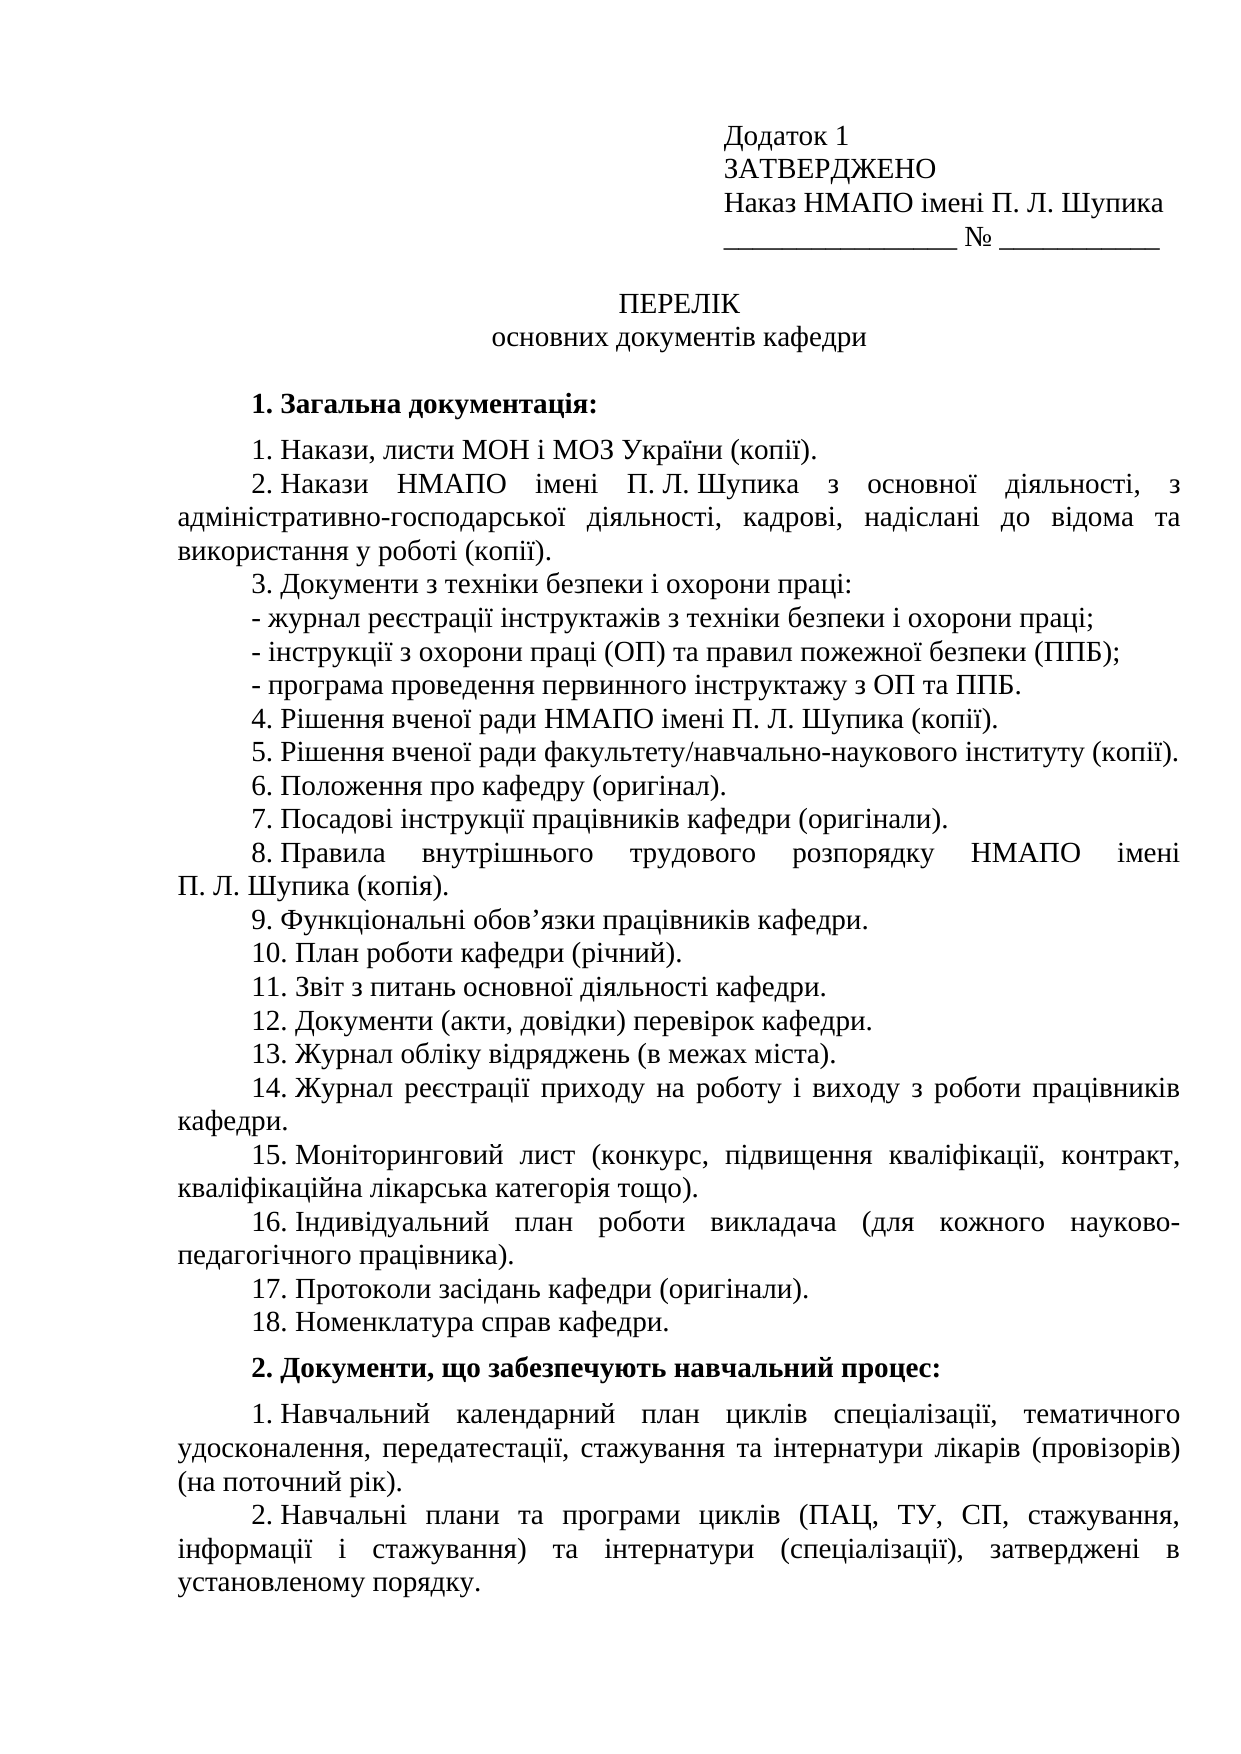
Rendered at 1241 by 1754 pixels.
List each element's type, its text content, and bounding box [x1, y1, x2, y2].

text 14. Журнал реєстрації приходу на роботу і виходу з роботи працівників кафедри. [177, 1070, 1181, 1137]
text - інструкції з охорони праці (ОП) та правил пожежної безпеки (ППБ); [177, 634, 1181, 667]
text 17. Протоколи засідань кафедри (оригінали). [177, 1271, 1181, 1304]
text основних документів кафедри [177, 319, 1181, 353]
text 2. Накази НМАПО імені П. Л. Шупика з основної діяльності, з адміністративно-господарської діяльності, кадрові, надіслані до відома та використання у роботі (копії). [177, 466, 1181, 567]
text 1. Навчальний календарний план циклів спеціалізації, тематичного удосконалення, передатестації, стажування та інтернатури лікарів (провізорів) (на поточний рік). [177, 1397, 1181, 1497]
text 16. Індивідуальний план роботи викладача (для кожного науково-педагогічного працівника). [177, 1204, 1181, 1271]
text - журнал реєстрації інструктажів з техніки безпеки і охорони праці; [177, 600, 1181, 634]
text 13. Журнал обліку відряджень (в межах міста). [177, 1036, 1181, 1070]
text 11. Звіт з питань основної діяльності кафедри. [177, 969, 1181, 1003]
text 8. Правила внутрішнього трудового розпорядку НМАПО імені П. Л. Шупика (копія). [177, 835, 1181, 902]
text 7. Посадові інструкції працівників кафедри (оригінали). [177, 801, 1181, 835]
text 1. Накази, листи МОН і МОЗ України (копії). [177, 432, 1181, 466]
text 12. Документи (акти, довідки) перевірок кафедри. [177, 1003, 1181, 1036]
text 1. Загальна документація: [177, 386, 1181, 420]
text ________________ № ___________ [723, 219, 1181, 252]
text 4. Рішення вченої ради НМАПО імені П. Л. Шупика (копії). [177, 701, 1181, 734]
text Наказ НМАПО імені П. Л. Шупика [723, 185, 1181, 219]
text 10. План роботи кафедри (річний). [177, 936, 1181, 969]
text 2. Навчальні плани та програми циклів (ПАЦ, ТУ, СП, стажування, інформації і стажування) та інтернатури (спеціалізації), затверджені в установленому порядку. [177, 1497, 1181, 1598]
text 18. Номенклатура справ кафедри. [177, 1304, 1181, 1338]
text ПЕРЕЛІК [177, 286, 1181, 319]
text 6. Положення про кафедру (оригінал). [177, 768, 1181, 801]
text - програма проведення первинного інструктажу з ОП та ППБ. [177, 667, 1181, 701]
text ЗАТВЕРДЖЕНО [723, 152, 1181, 185]
text 9. Функціональні обов’язки працівників кафедри. [177, 902, 1181, 936]
text 3. Документи з техніки безпеки і охорони праці: [177, 567, 1181, 600]
text Додаток 1 [723, 118, 1181, 152]
text 15. Моніторинговий лист (конкурс, підвищення кваліфікації, контракт, кваліфікаційна лікарська категорія тощо). [177, 1137, 1181, 1204]
text 5. Рішення вченої ради факультету/навчально-наукового інституту (копії). [177, 734, 1181, 768]
text 2. Документи, що забезпечують навчальний процес: [177, 1351, 1181, 1384]
